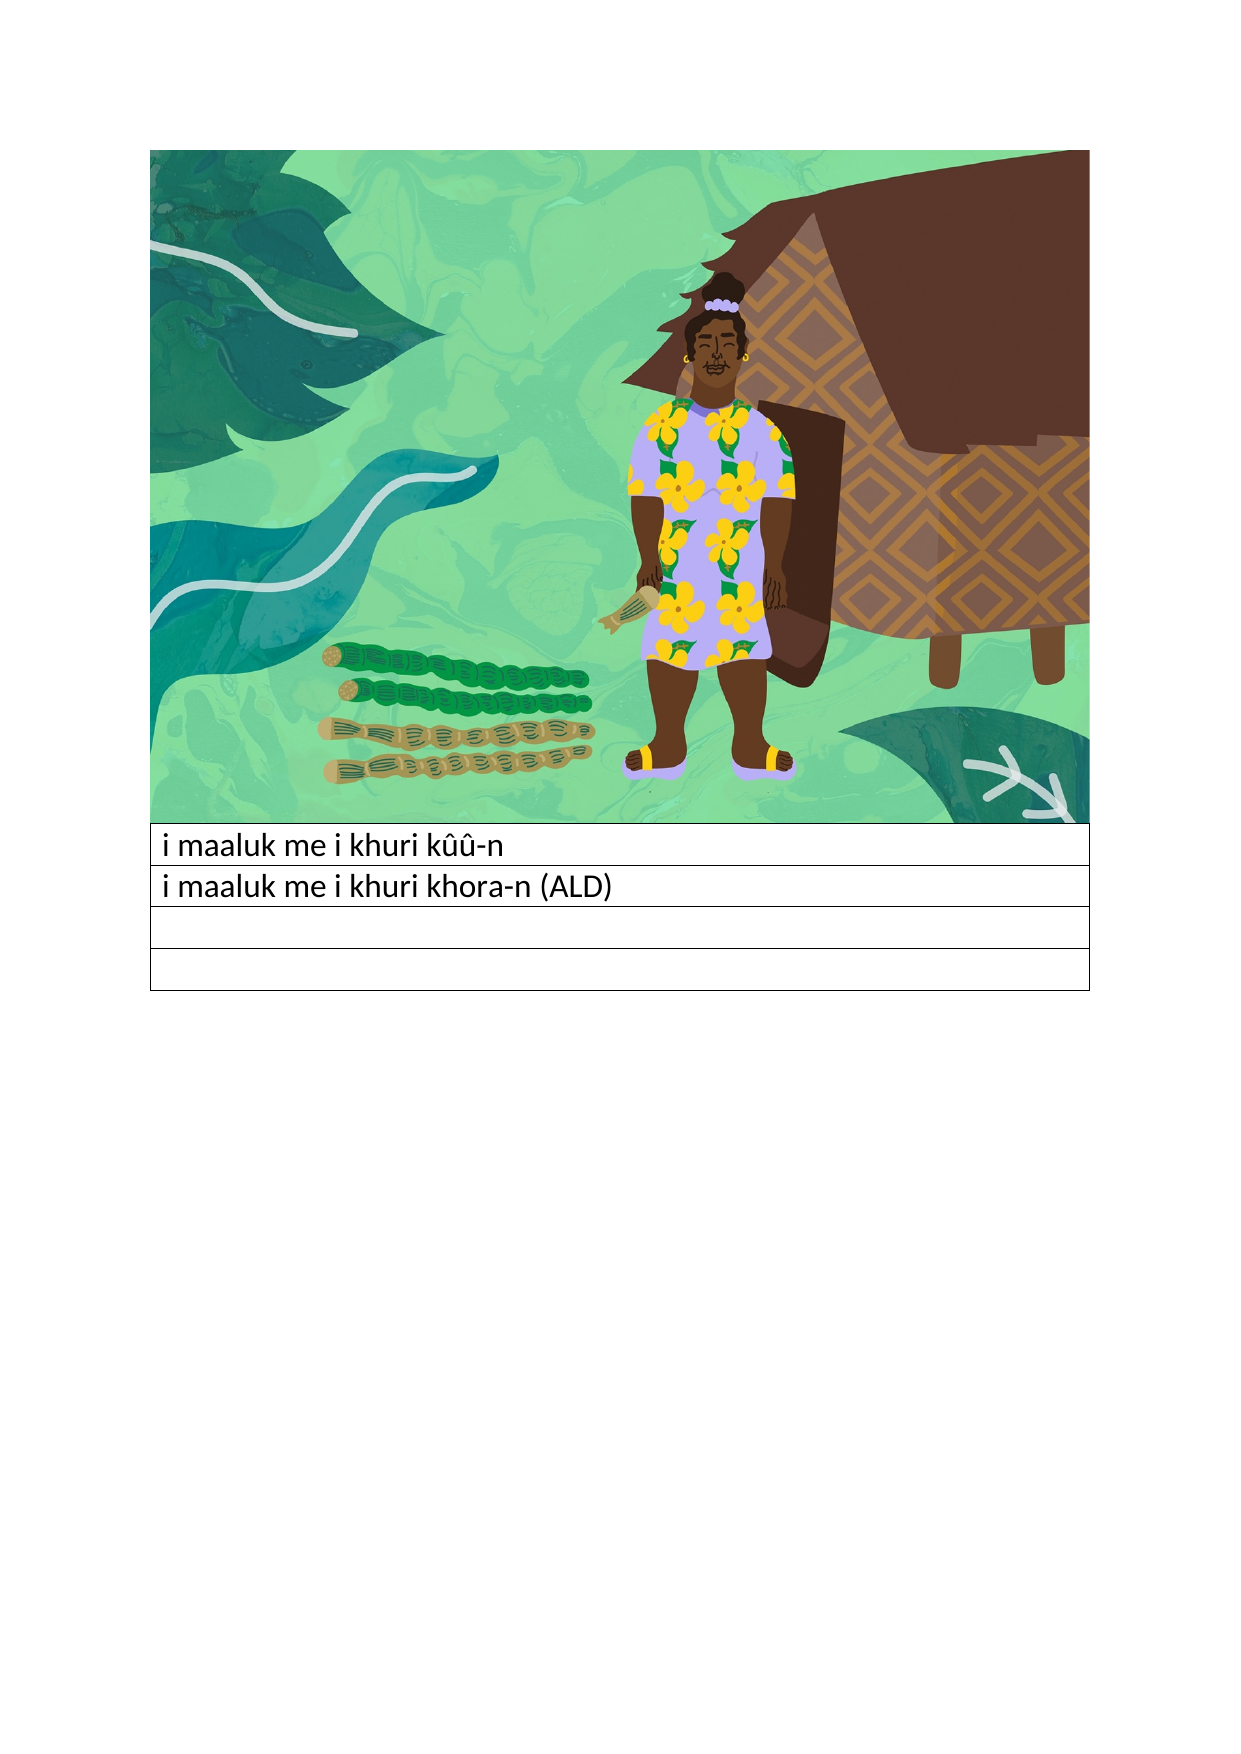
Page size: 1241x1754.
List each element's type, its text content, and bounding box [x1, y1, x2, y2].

table_header i maaluk me i khuri kûû-n [151, 824, 1089, 864]
table_cell [151, 907, 1089, 948]
table_cell [151, 949, 1089, 990]
picture [150, 150, 1090, 823]
table_cell i maaluk me i khuri khora-n (ALD) [151, 866, 1089, 906]
